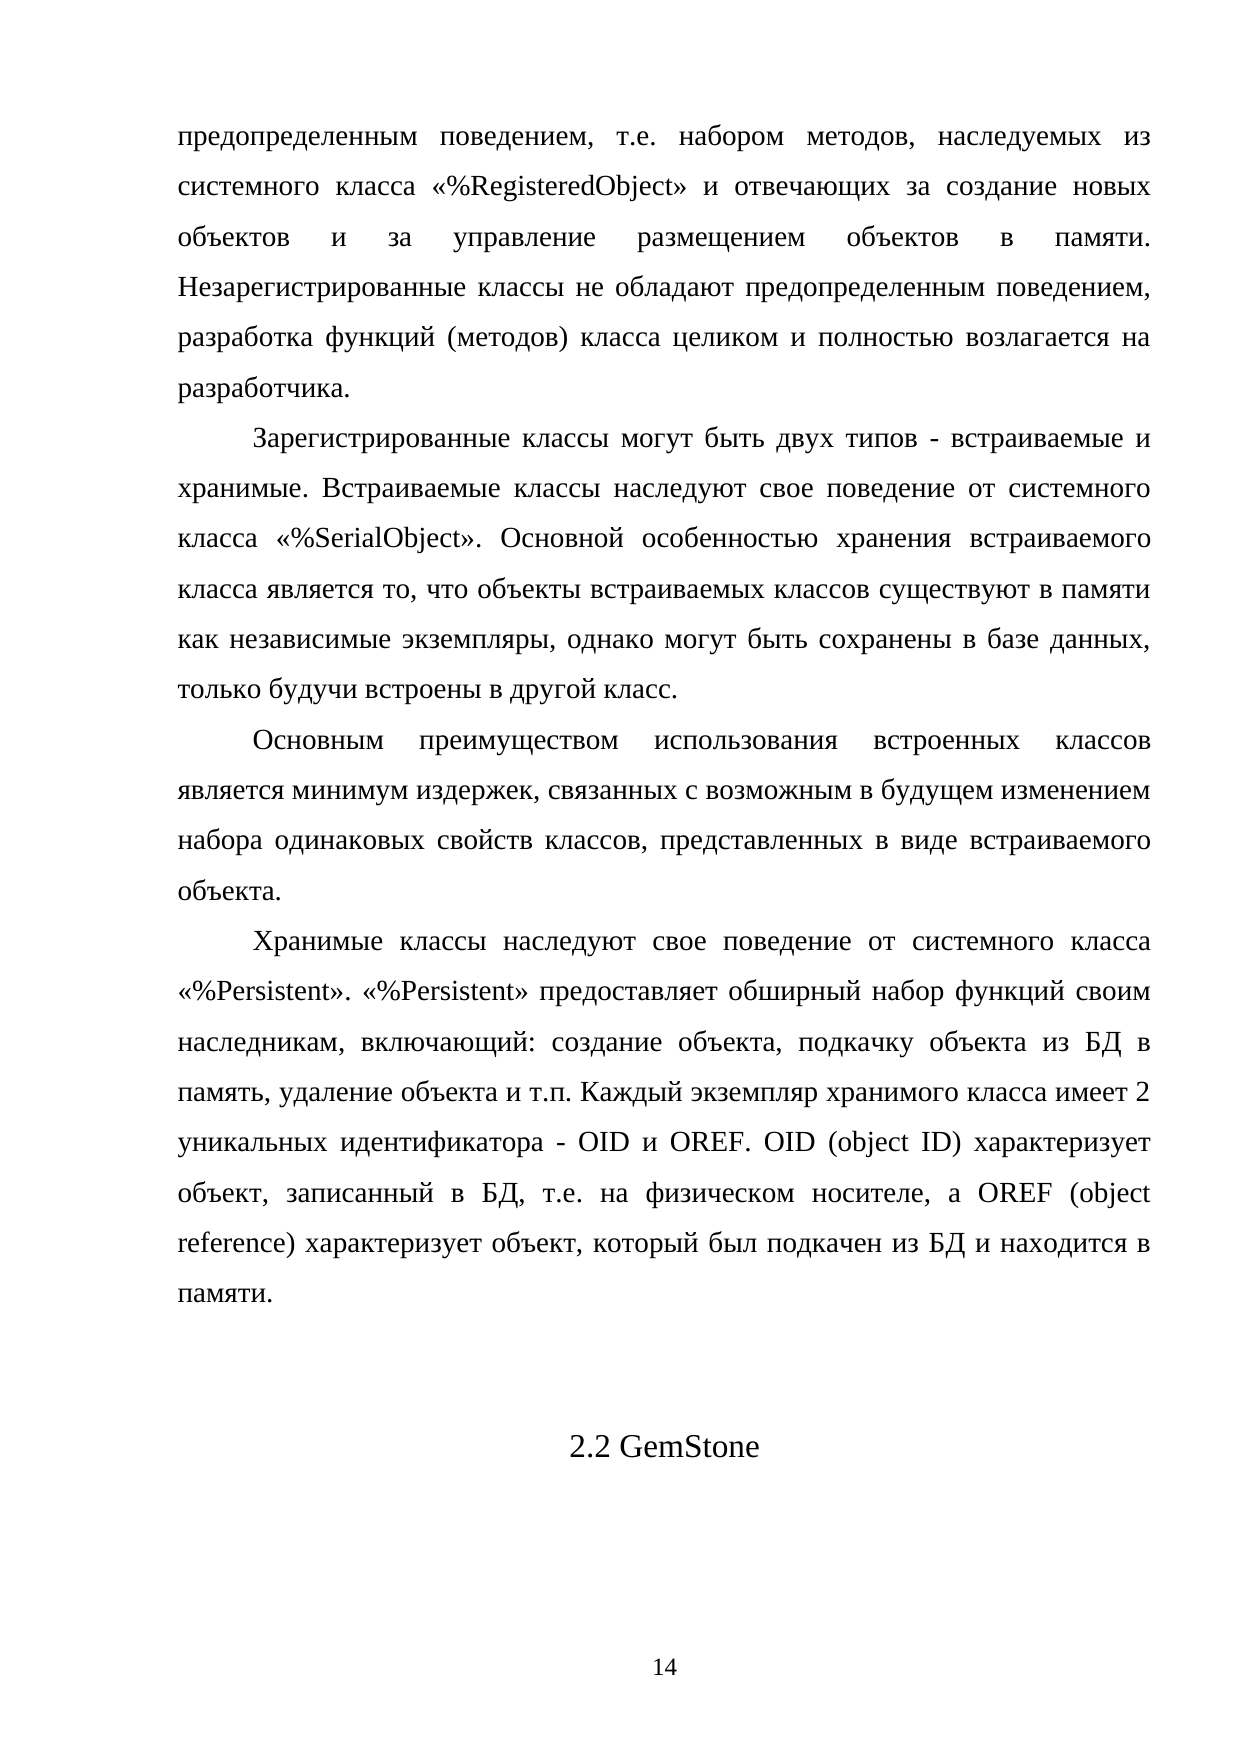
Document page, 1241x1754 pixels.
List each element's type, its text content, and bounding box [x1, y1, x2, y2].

text 2.2 GemStone [177, 1426, 1152, 1464]
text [177, 118, 1152, 403]
text Хранимые классы наследуют свое поведение от системного класса «%Persistent». «%Persistent» предоставляет обширный набор функций своим наследникам, включающий: создание объекта, подкачку объекта из БД в память, удаление объекта и т.п. Каждый экземпляр хранимого класса имеет 2 уникальных идентификатора - OID и OREF. OID (object ID) характеризует объект, записанный в БД, т.е. на физическом носителе, а OREF (object reference) характеризует объект, который был подкачен из БД и находится в памяти. [177, 923, 1152, 1309]
text Основным преимуществом использования встроенных классов является минимум издержек, связанных с возможным в будущем изменением набора одинаковых свойств классов, представленных в виде встраиваемого объекта. [177, 722, 1152, 906]
text Зарегистрированные классы могут быть двух типов - встраиваемые и хранимые. Встраиваемые классы наследуют свое поведение от системного класса «%SerialObject». Основной особенностью хранения встраиваемого класса является то, что объекты встраиваемых классов существуют в памяти как независимые экземпляры, однако могут быть сохранены в базе данных, только будучи встроены в другой класс. [177, 420, 1152, 705]
